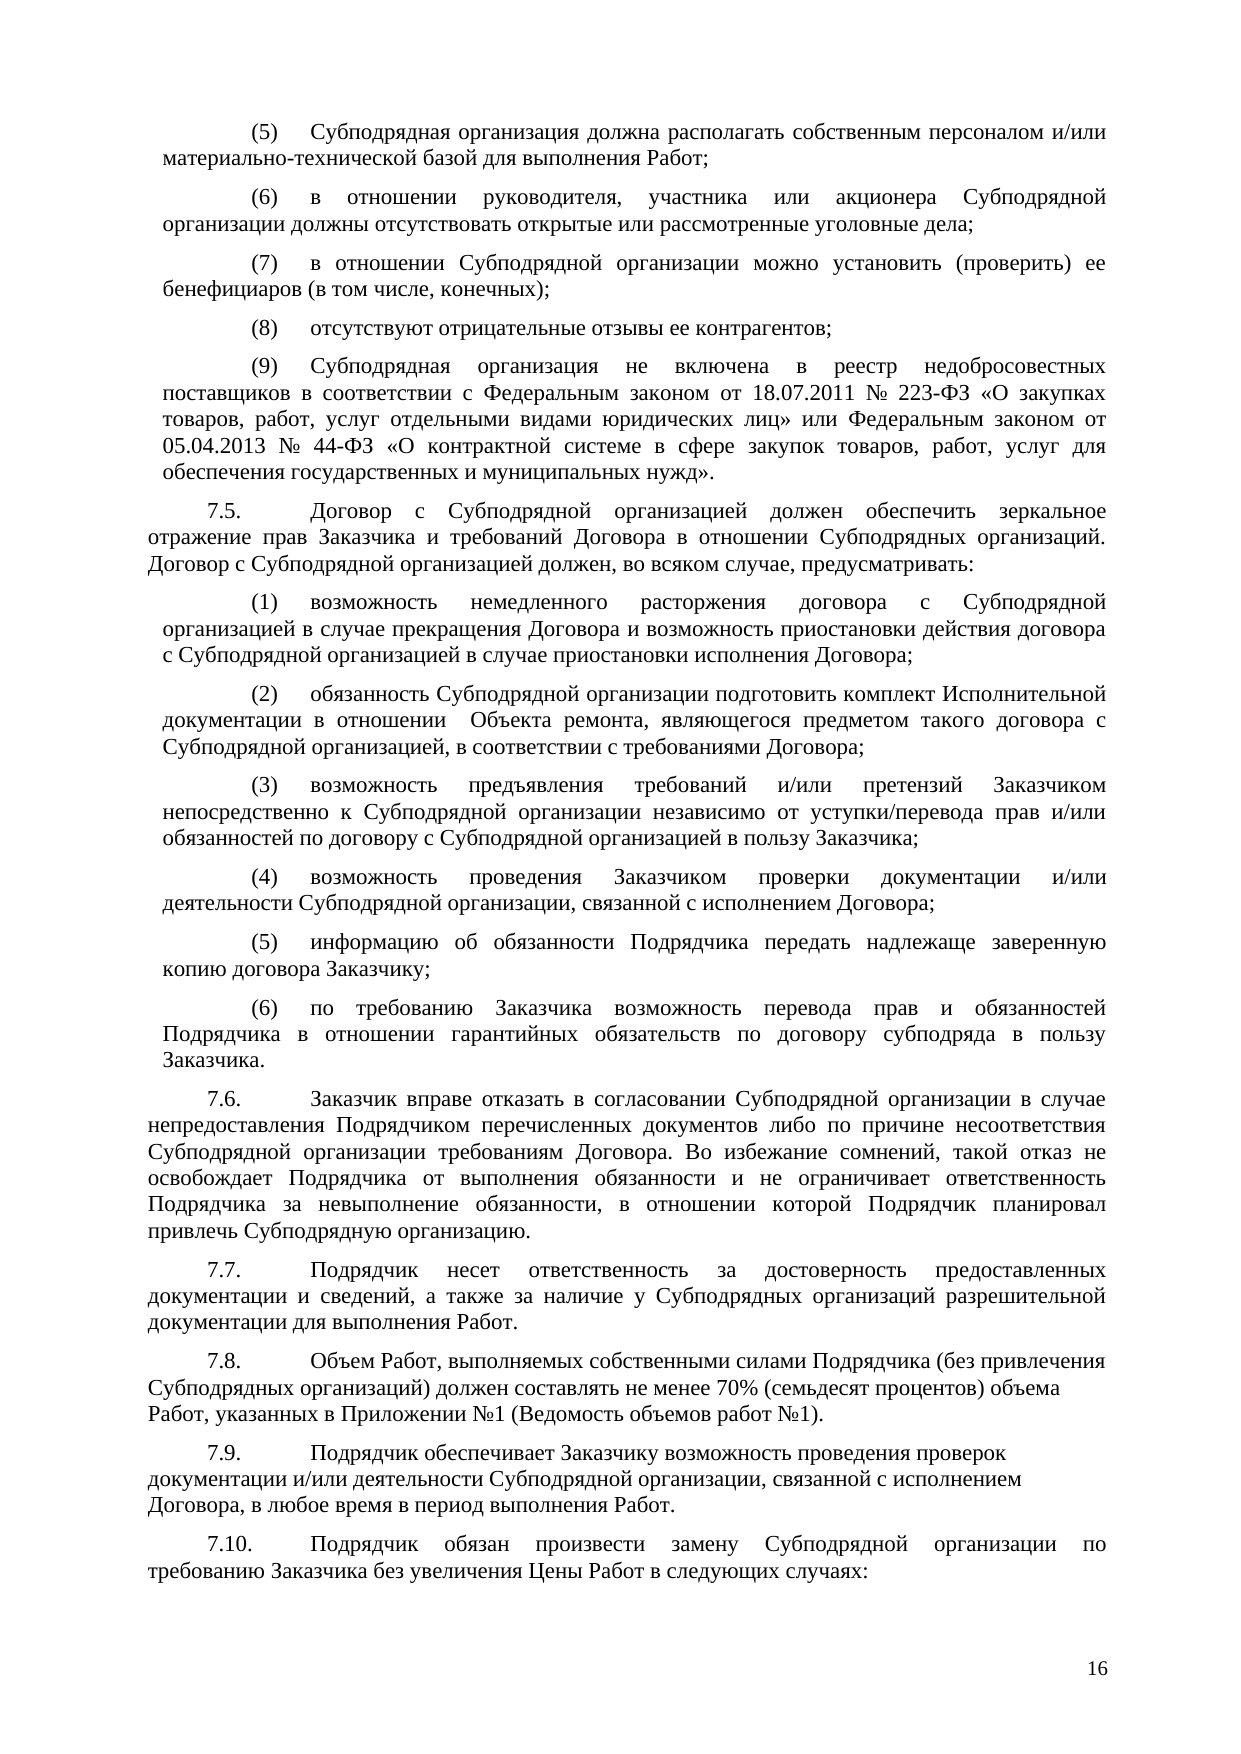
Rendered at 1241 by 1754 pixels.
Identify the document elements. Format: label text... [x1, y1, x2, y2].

text обязанность Субподрядной организации подготовить комплект Исполнительной документации в отношении Объекта ремонта, являющегося предметом такого договора с Субподрядной организацией, в соответствии с требованиями Договора; [162, 680, 1107, 759]
text Подрядчик несет ответственность за достоверность предоставленных документации и сведений, а также за наличие у Субподрядных организаций разрешительной документации для выполнения Работ. [148, 1256, 1107, 1335]
text Подрядчик обеспечивает Заказчику возможность проведения проверок документации и/или деятельности Субподрядной организации, связанной с исполнением Договора, в любое время в период выполнения Работ. [148, 1439, 1107, 1518]
text Договор с Субподрядной организацией должен обеспечить зеркальное отражение прав Заказчика и требований Договора в отношении Субподрядных организаций. Договор с Субподрядной организацией должен, во всяком случае, предусматривать: [148, 497, 1107, 576]
text Подрядчик обязан произвести замену Субподрядной организации по требованию Заказчика без увеличения Цены Работ в следующих случаях: [148, 1530, 1107, 1583]
text Заказчик вправе отказать в согласовании Субподрядной организации в случае непредоставления Подрядчиком перечисленных документов либо по причине несоответствия Субподрядной организации требованиям Договора. Во избежание сомнений, такой отказ не освобождает Подрядчика от выполнения обязанности и не ограничивает ответственность Подрядчика за невыполнение обязанности, в отношении которой Подрядчик планировал привлечь Субподрядную организацию. [148, 1085, 1107, 1243]
text по требованию Заказчика возможность перевода прав и обязанностей Подрядчика в отношении гарантийных обязательств по договору субподряда в пользу Заказчика. [162, 993, 1107, 1073]
text информацию об обязанности Подрядчика передать надлежаще заверенную копию договора Заказчику; [162, 928, 1107, 981]
text возможность немедленного расторжения договора с Субподрядной организацией в случае прекращения Договора и возможность приостановки действия договора с Субподрядной организацией в случае приостановки исполнения Договора; [162, 588, 1107, 667]
text возможность проведения Заказчиком проверки документации и/или деятельности Субподрядной организации, связанной с исполнением Договора; [162, 863, 1107, 916]
text возможность предъявления требований и/или претензий Заказчиком непосредственно к Субподрядной организации независимо от уступки/перевода прав и/или обязанностей по договору с Субподрядной организацией в пользу Заказчика; [162, 772, 1107, 851]
text отсутствуют отрицательные отзывы ее контрагентов; [162, 314, 1107, 340]
text Субподрядная организация не включена в реестр недобросовестных поставщиков в соответствии с Федеральным законом от 18.07.2011 № 223-ФЗ «О закупках товаров, работ, услуг отдельными видами юридических лиц» или Федеральным законом от 05.04.2013 № 44-ФЗ «О контрактной системе в сфере закупок товаров, работ, услуг для обеспечения государственных и муниципальных нужд». [162, 353, 1107, 484]
text Объем Работ, выполняемых собственными силами Подрядчика (без привлечения Субподрядных организаций) должен составлять не менее 70% (семьдесят процентов) объема Работ, указанных в Приложении №1 (Ведомость объемов работ №1). [148, 1347, 1107, 1426]
text в отношении руководителя, участника или акционера Субподрядной организации должны отсутствовать открытые или рассмотренные уголовные дела; [162, 183, 1107, 236]
text Субподрядная организация должна располагать собственным персоналом и/или материально-технической базой для выполнения Работ; [162, 118, 1107, 171]
text в отношении Субподрядной организации можно установить (проверить) ее бенефициаров (в том числе, конечных); [162, 248, 1107, 301]
